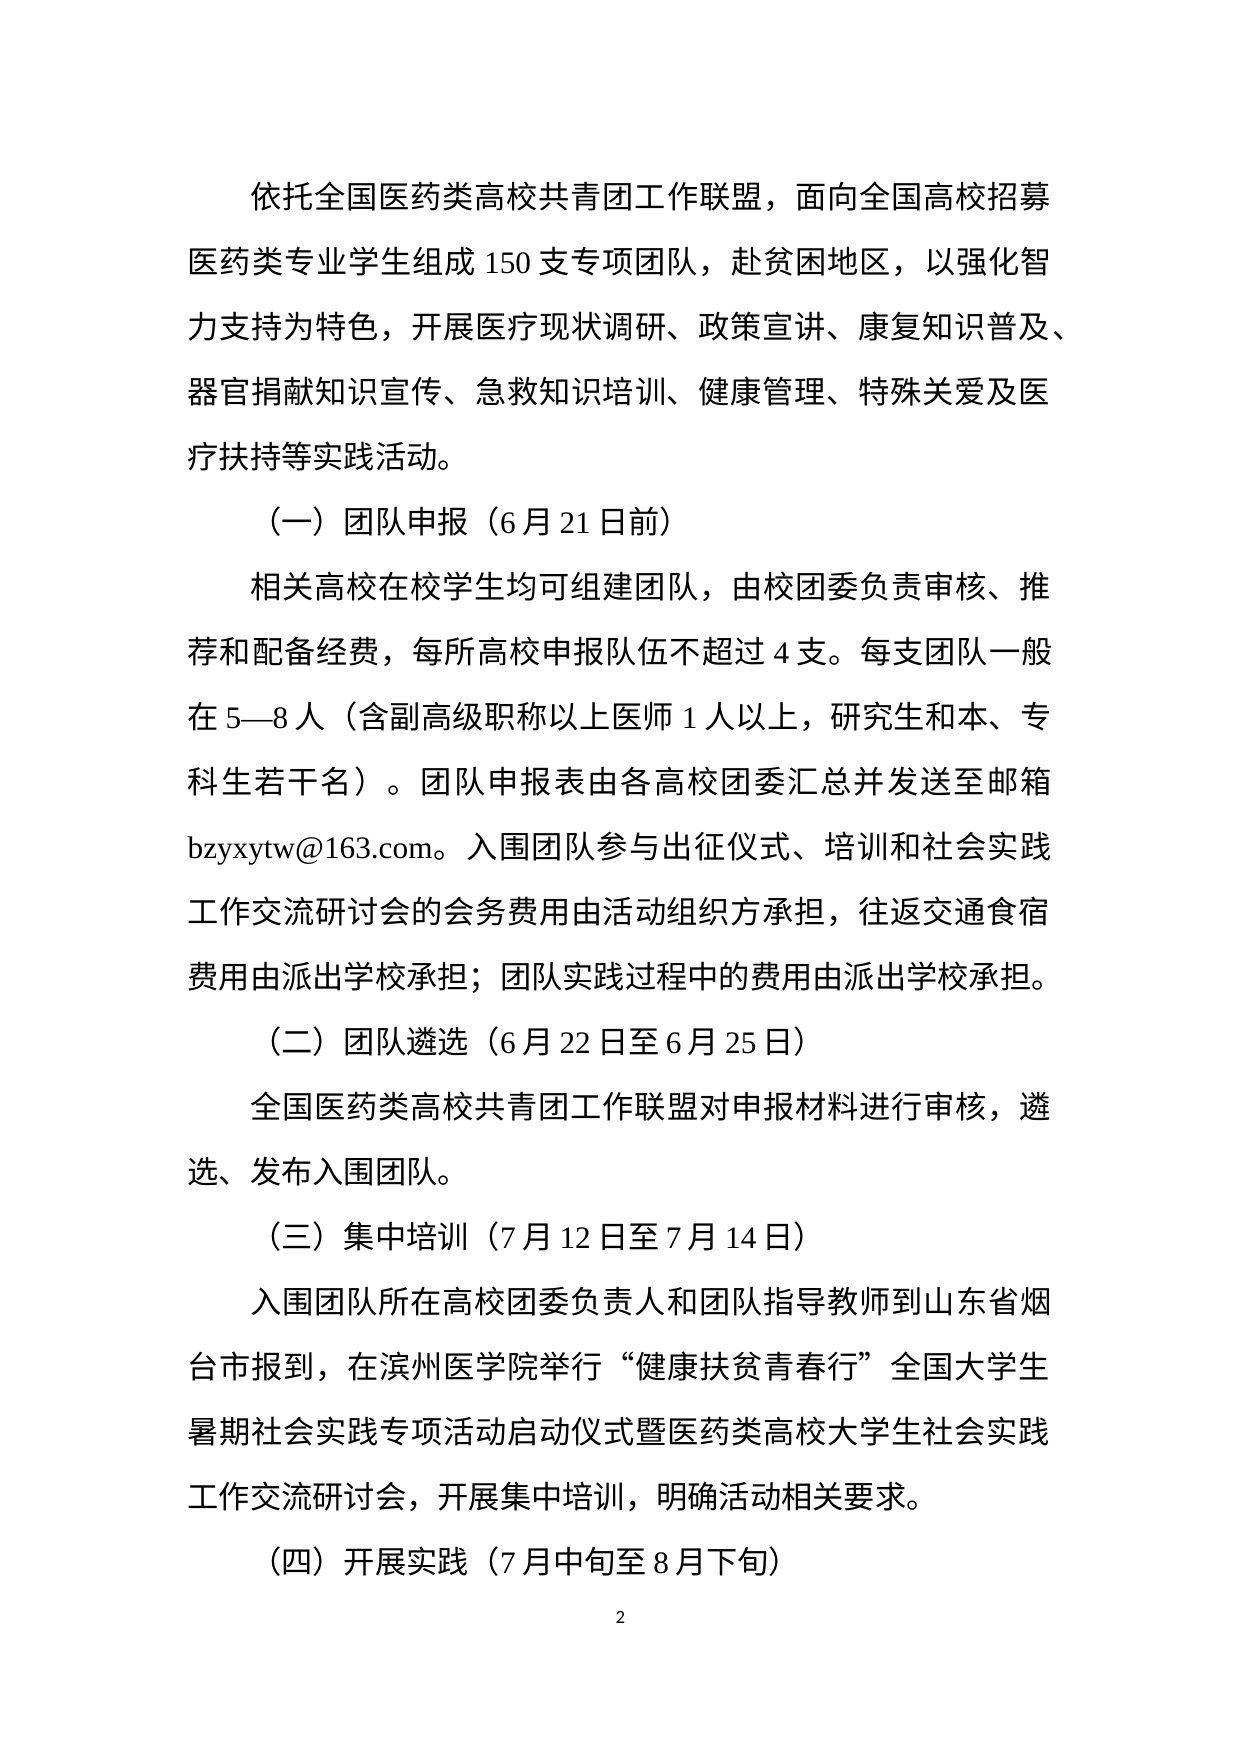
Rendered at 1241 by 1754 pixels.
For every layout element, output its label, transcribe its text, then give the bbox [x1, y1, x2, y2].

text （一）团队申报（6月21日前） [187, 487, 1053, 552]
text （四）开展实践（7月中旬至8月下旬） [187, 1527, 1053, 1592]
text （二）团队遴选（6月22日至6月25日） [187, 1007, 1053, 1072]
text 相关高校在校学生均可组建团队，由校团委负责审核、推荐和配备经费，每所高校申报队伍不超过4支。每支团队一般在5—8人（含副高级职称以上医师1人以上，研究生和本、专科生若干名）。团队申报表由各高校团委汇总并发送至邮箱bzyxytw@163.com。入围团队参与出征仪式、培训和社会实践工作交流研讨会的会务费用由活动组织方承担，往返交通食宿费用由派出学校承担；团队实践过程中的费用由派出学校承担。 [187, 552, 1053, 1007]
text （三）集中培训（7月12日至7月14日） [187, 1202, 1053, 1267]
text 依托全国医药类高校共青团工作联盟，面向全国高校招募医药类专业学生组成150支专项团队，赴贫困地区，以强化智力支持为特色，开展医疗现状调研、政策宣讲、康复知识普及、器官捐献知识宣传、急救知识培训、健康管理、特殊关爱及医疗扶持等实践活动。 [187, 162, 1053, 487]
text 全国医药类高校共青团工作联盟对申报材料进行审核，遴选、发布入围团队。 [187, 1072, 1053, 1202]
text 入围团队所在高校团委负责人和团队指导教师到山东省烟台市报到，在滨州医学院举行“健康扶贫青春行”全国大学生暑期社会实践专项活动启动仪式暨医药类高校大学生社会实践工作交流研讨会，开展集中培训，明确活动相关要求。 [187, 1267, 1053, 1527]
